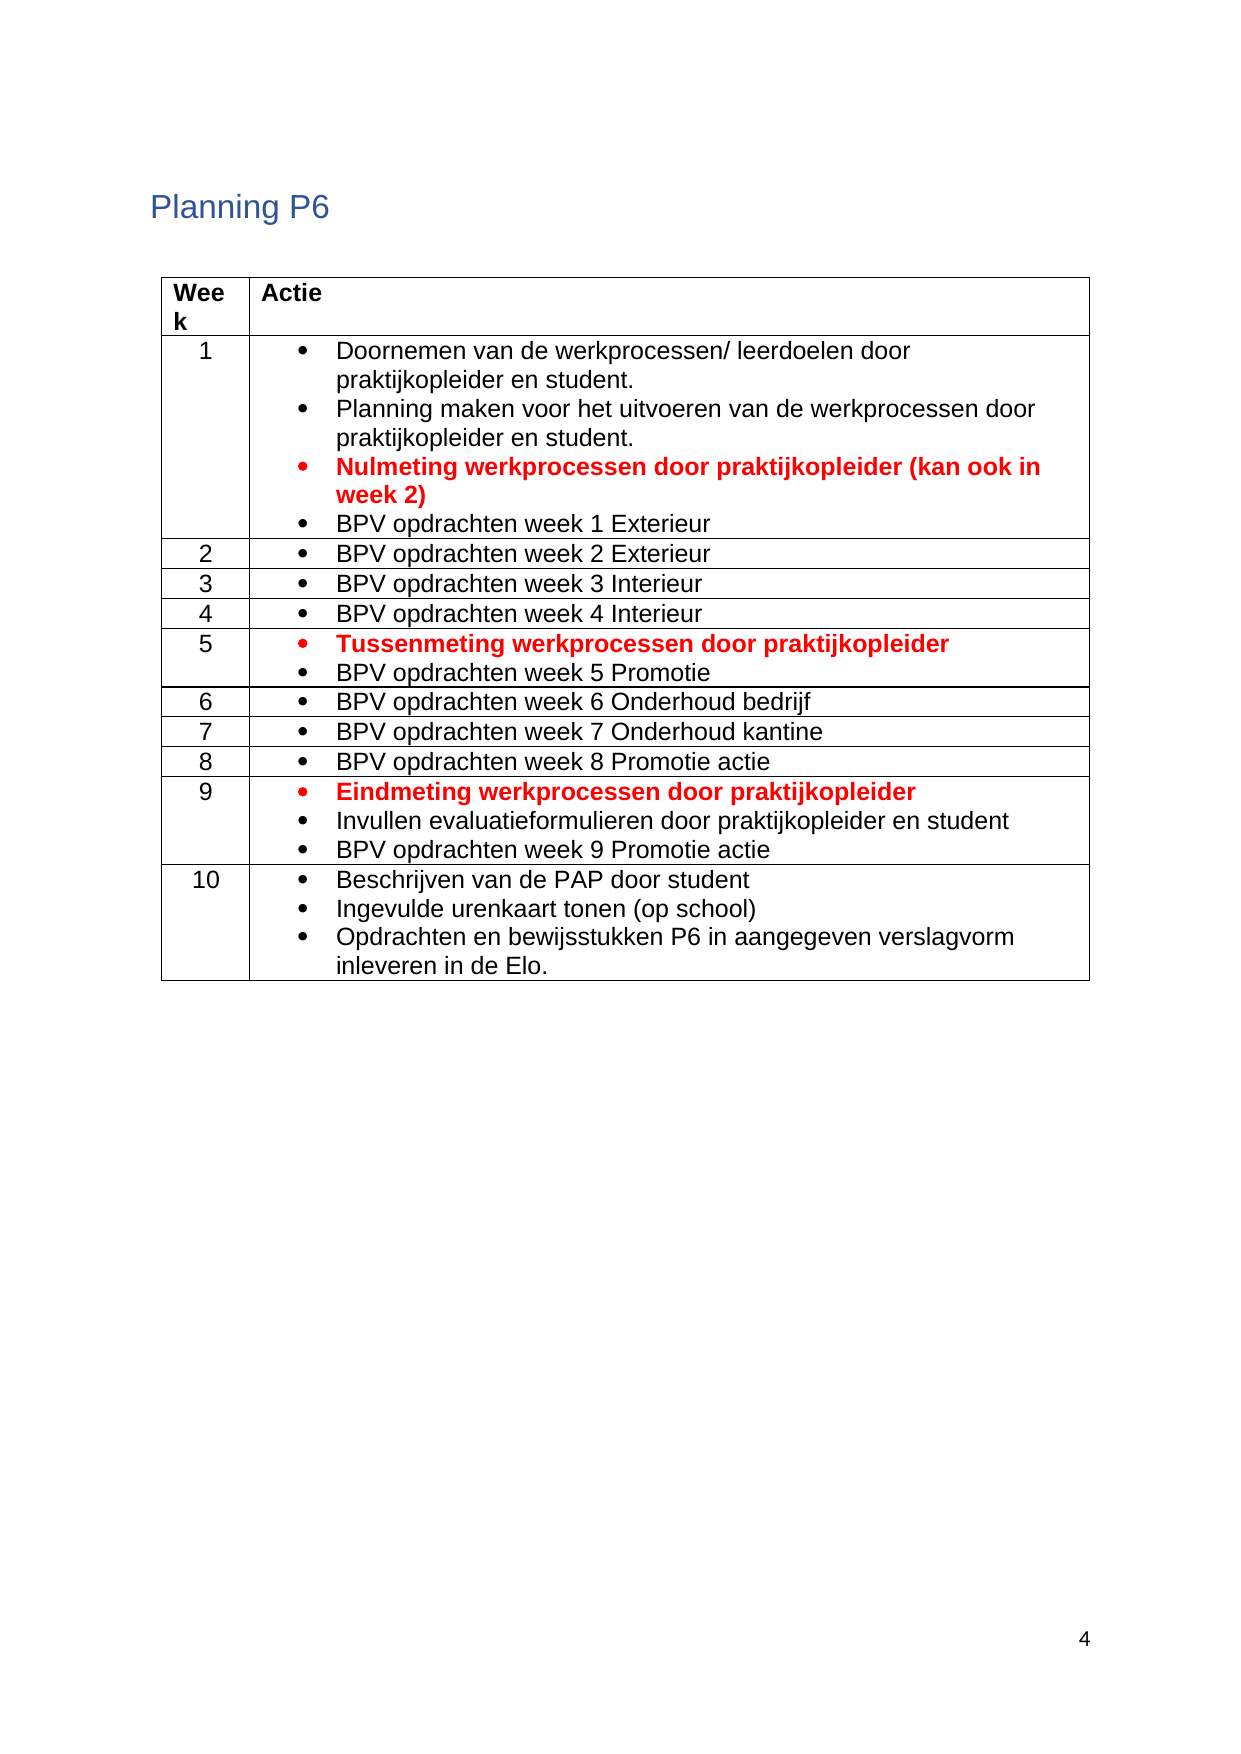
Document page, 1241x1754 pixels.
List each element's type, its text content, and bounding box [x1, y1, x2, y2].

table_cell 2 [162, 539, 249, 568]
table_cell Beschrijven van de PAP door student Ingevulde urenkaart tonen (op school) Opdrachten en bewijsstukken P6 in aangegeven verslagvorm inleveren in de Elo. [250, 865, 1089, 980]
table_cell 7 [162, 717, 249, 746]
table_header Week [162, 278, 249, 335]
table_cell BPV opdrachten week 7 Onderhoud kantine [250, 717, 1089, 746]
table_cell BPV opdrachten week 3 Interieur [250, 569, 1089, 598]
table_cell Tussenmeting werkprocessen door praktijkopleider BPV opdrachten week 5 Promotie [250, 629, 1089, 686]
table_cell 1 [162, 336, 249, 538]
table_cell Doornemen van de werkprocessen/ leerdoelen door praktijkopleider en student. Planning maken voor het uitvoeren van de werkprocessen door praktijkopleider en student. Nulmeting werkprocessen door praktijkopleider (kan ook in week 2) BPV opdrachten week 1 Exterieur [250, 336, 1089, 538]
table_cell 3 [162, 569, 249, 598]
table_cell Eindmeting werkprocessen door praktijkopleider Invullen evaluatieformulieren door praktijkopleider en student BPV opdrachten week 9 Promotie actie [250, 777, 1089, 864]
table_cell BPV opdrachten week 8 Promotie actie [250, 747, 1089, 776]
table_cell 6 [162, 688, 249, 716]
subtitle Planning P6 [150, 187, 1090, 226]
table_cell 8 [162, 747, 249, 776]
table_header Actie [250, 278, 1089, 335]
table_cell BPV opdrachten week 2 Exterieur [250, 539, 1089, 568]
table_cell BPV opdrachten week 4 Interieur [250, 599, 1089, 628]
table_cell 4 [162, 599, 249, 628]
table_cell 10 [162, 865, 249, 980]
table_cell 9 [162, 777, 249, 864]
table_cell BPV opdrachten week 6 Onderhoud bedrijf [250, 688, 1089, 716]
table_cell 5 [162, 629, 249, 686]
